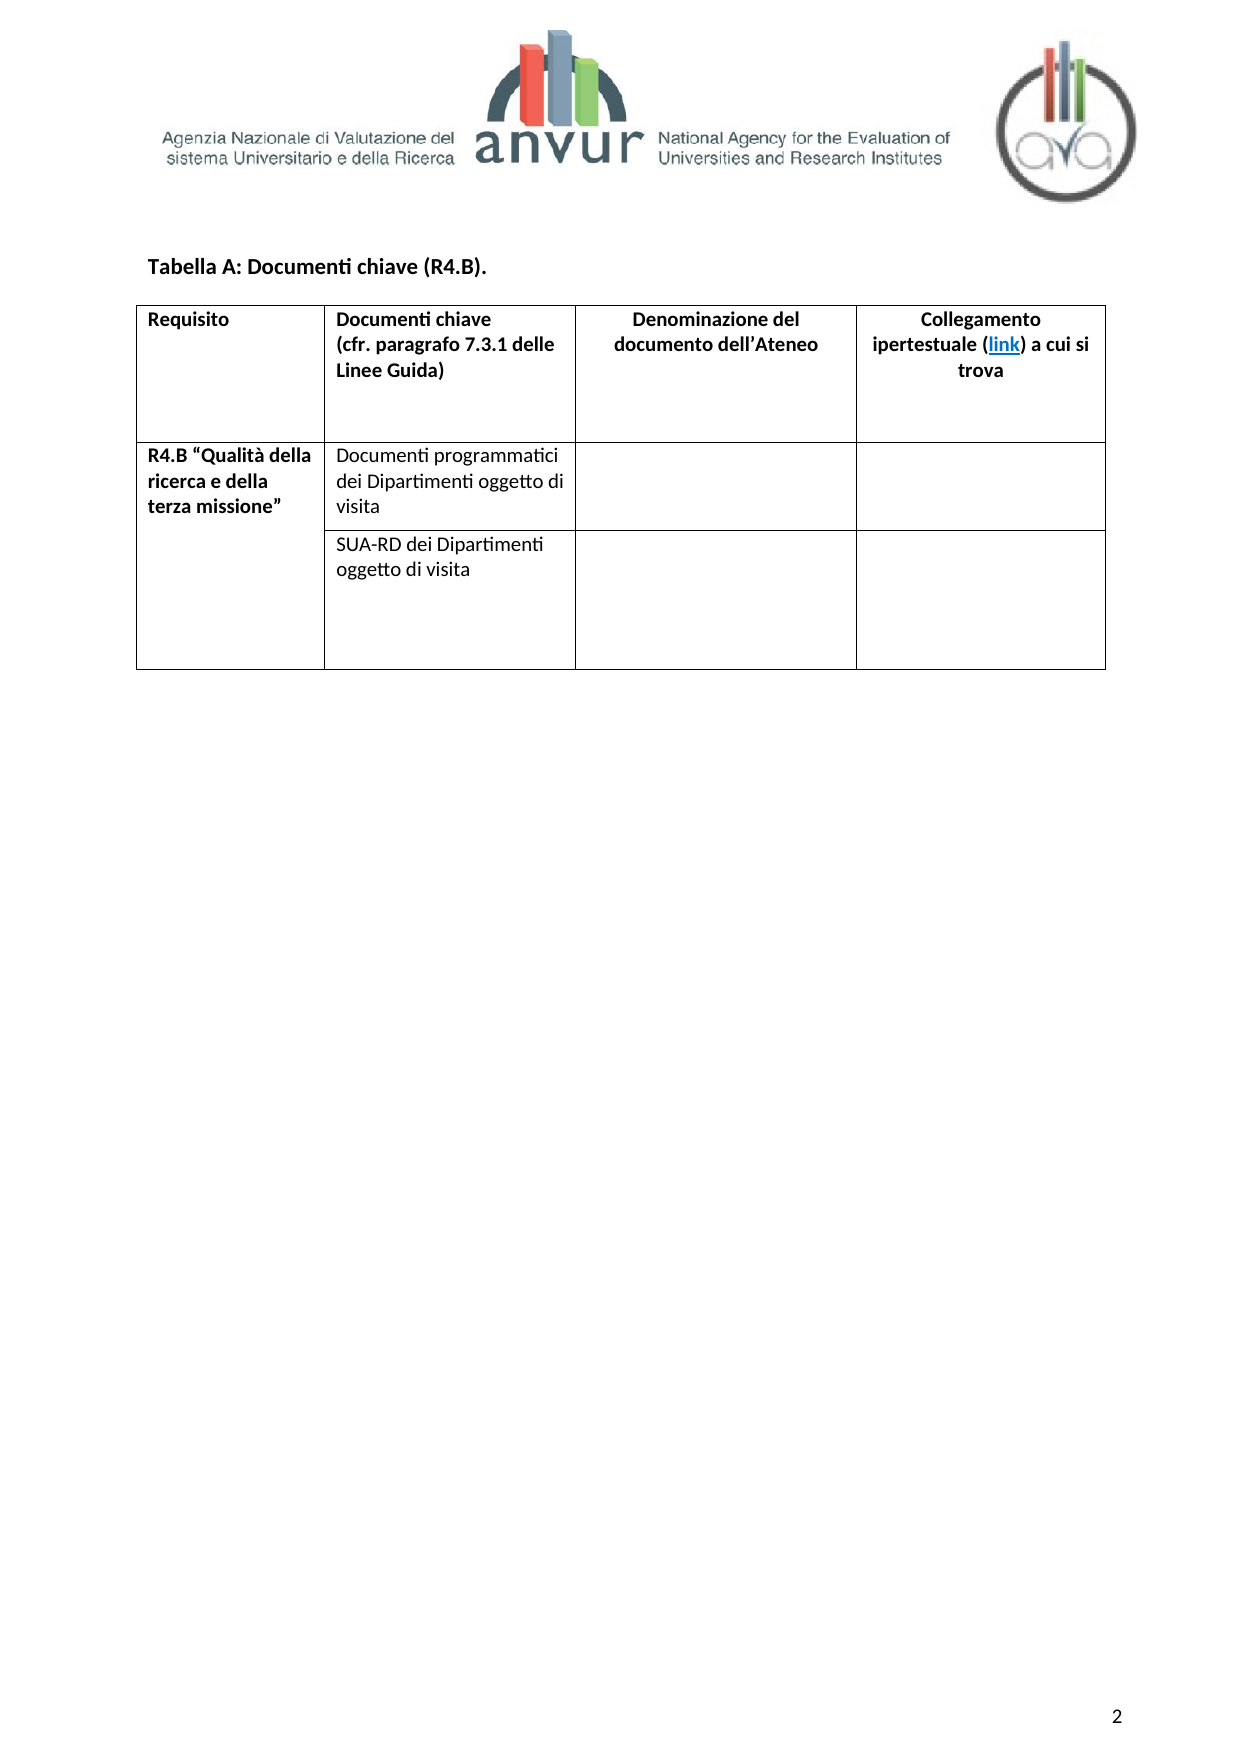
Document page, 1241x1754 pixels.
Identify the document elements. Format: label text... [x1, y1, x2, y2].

table_cell Documenti programmatici dei Dipartimenti oggetto di visita [325, 443, 575, 530]
table_cell [576, 531, 856, 669]
table_header Requisito [137, 306, 324, 442]
table_cell R4.B “Qualità della ricerca e della terza missione” [137, 443, 324, 669]
table_header Documenti chiave (cfr. paragrafo 7.3.1 delle Linee Guida) [325, 306, 575, 442]
table_header Denominazione del documento dell’Ateneo [576, 306, 856, 442]
text Tabella A: Documenti chiave (R4.B). [148, 252, 1122, 280]
table_cell SUA-RD dei Dipartimenti oggetto di visita [325, 531, 575, 669]
table_cell [576, 443, 856, 530]
table_header Collegamento ipertestuale (link) a cui si trova [857, 306, 1105, 442]
table_cell [857, 531, 1105, 669]
table_cell [857, 443, 1105, 530]
